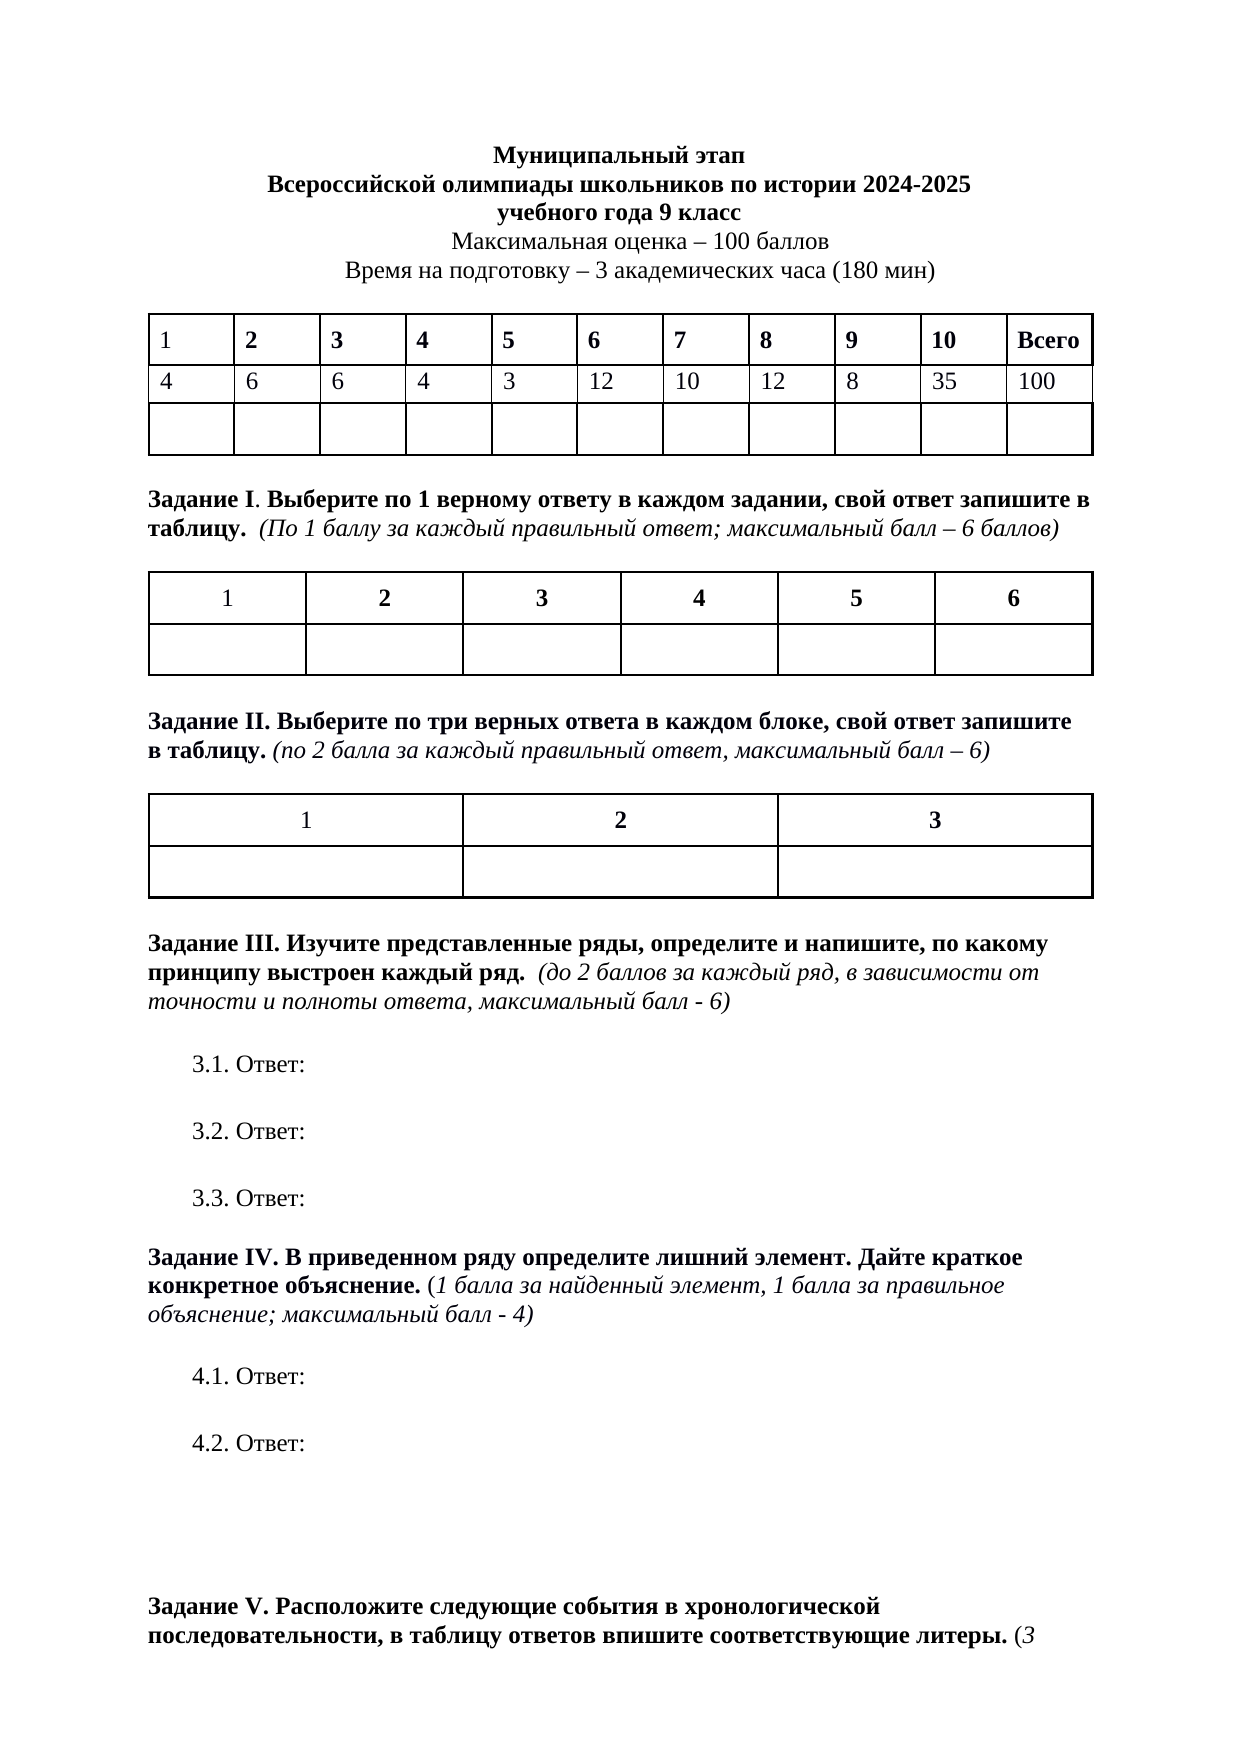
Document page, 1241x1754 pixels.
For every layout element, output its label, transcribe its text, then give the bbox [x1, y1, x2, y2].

text Муниципальный этап [257, 140, 981, 169]
text Задание I. Выберите по 1 верному ответу в каждом задании, свой ответ запишите в таблицу. (По 1 баллу за каждый правильный ответ; максимальный балл – 6 баллов) [148, 484, 1091, 542]
text 4.1. Ответ: [148, 1361, 1091, 1390]
text Время на подготовку – 3 академических часа (180 мин) [189, 255, 1091, 284]
text 3.1. Ответ: [192, 1049, 1091, 1078]
text Задание IV. В приведенном ряду определите лишний элемент. Дайте краткое конкретное объяснение. (1 балла за найденный элемент, 1 балла за правильное объяснение; максимальный балл - 4) [148, 1242, 1091, 1328]
text Максимальная оценка – 100 баллов [189, 226, 1091, 255]
text Задание II. Выберите по три верных ответа в каждом блоке, свой ответ запишите в таблицу. (по 2 балла за каждый правильный ответ, максимальный балл – 6) [148, 706, 1091, 763]
text 3.3. Ответ: [192, 1183, 1091, 1212]
text 4.2. Ответ: [148, 1428, 1091, 1457]
text 3.2. Ответ: [192, 1116, 1091, 1145]
text Задание III. Изучите представленные ряды, определите и напишите, по какому принципу выстроен каждый ряд. (до 2 баллов за каждый ряд, в зависимости от точности и полноты ответа, максимальный балл - 6) [148, 928, 1091, 1014]
text Всероссийской олимпиады школьников по истории 2024-2025 учебного года 9 класс [257, 169, 981, 226]
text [148, 1591, 1091, 1649]
